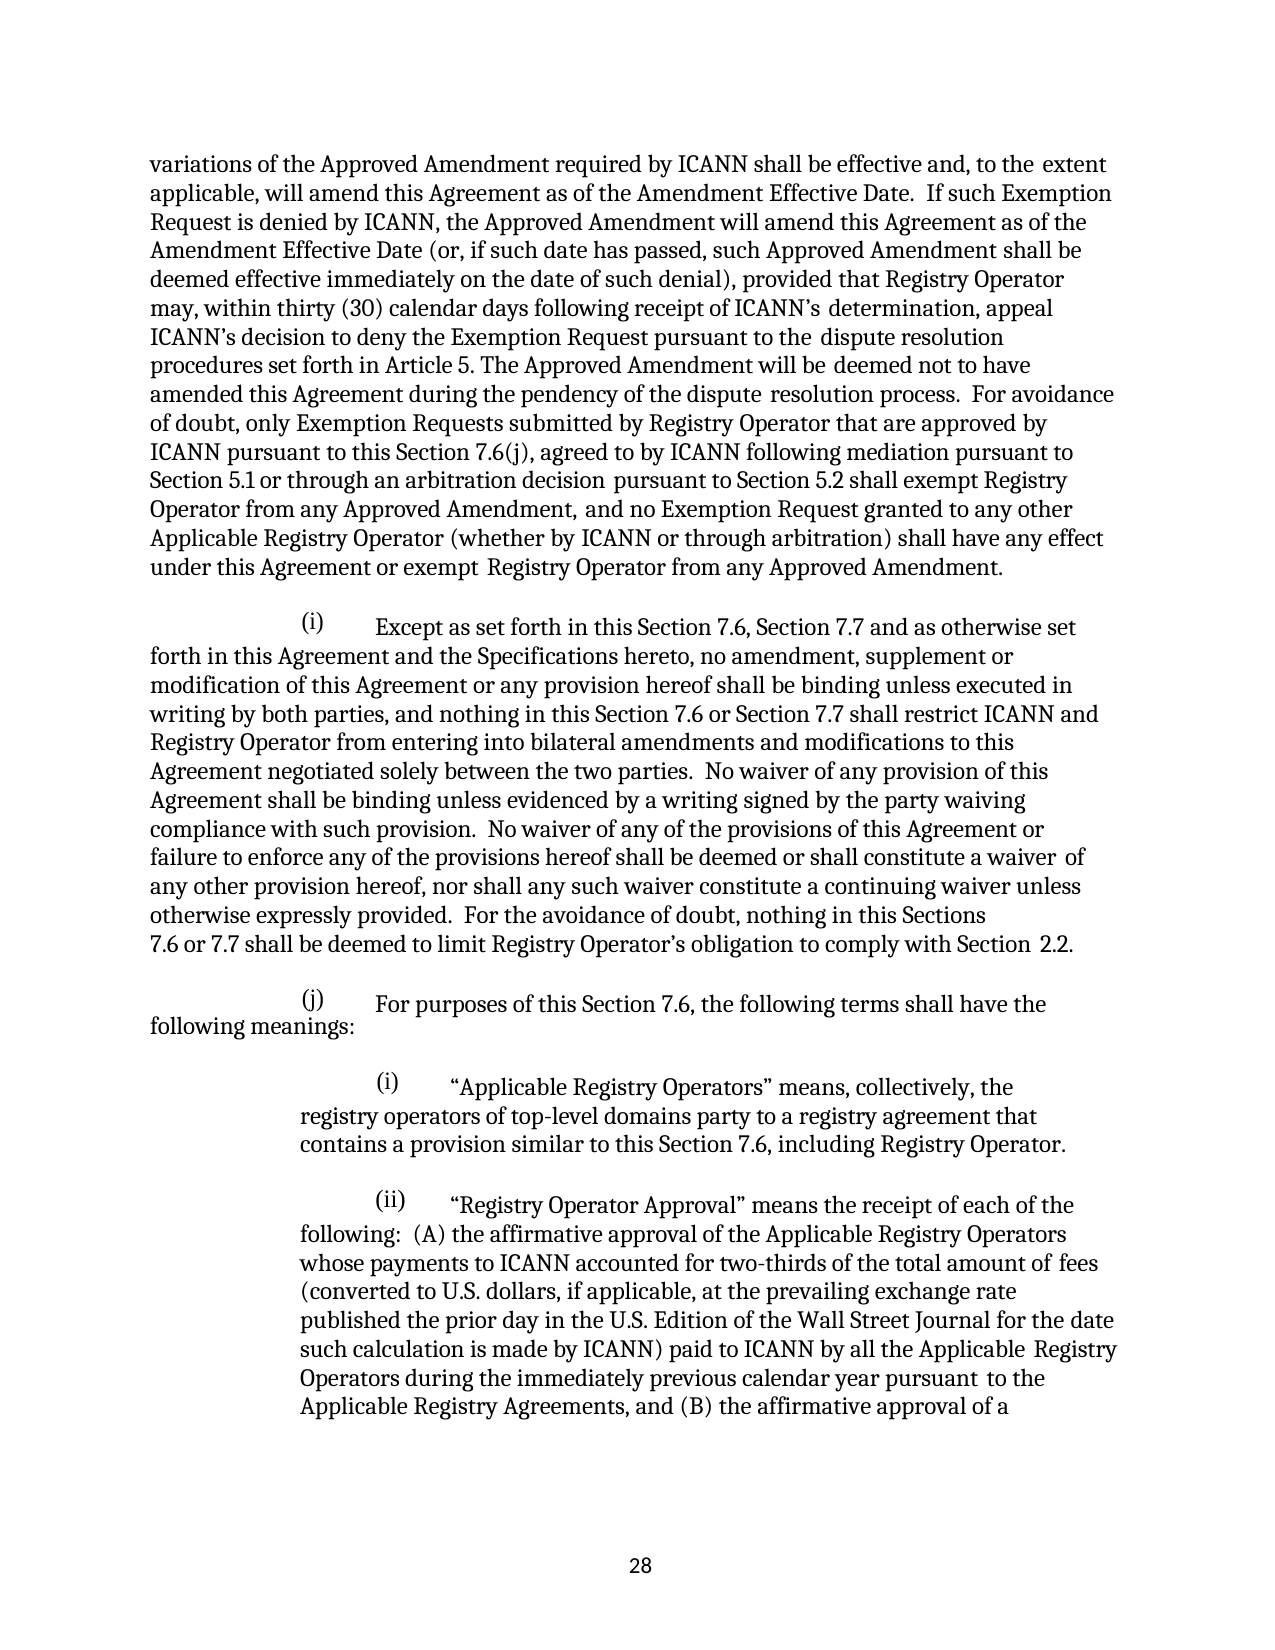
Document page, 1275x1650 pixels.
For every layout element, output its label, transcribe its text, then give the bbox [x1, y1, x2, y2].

text (j) [139, 983, 324, 1012]
text variations of the Approved Amendment required by ICANN shall be effective and, to the extent applicable, will amend this Agreement as of the Amendment Effective Date. If such Exemption Request is denied by ICANN, the Approved Amendment will amend this Agreement as of the Amendment Effective Date (or, if such date has passed, such Approved Amendment shall be deemed effective immediately on the date of such denial), provided that Registry Operator may, within thirty (30) calendar days following receipt of ICANN’s determination, appeal ICANN’s decision to deny the Exemption Request pursuant to the dispute resolution procedures set forth in Article 5. The Approved Amendment will be deemed not to have amended this Agreement during the pendency of the dispute resolution process. For avoidance of doubt, only Exemption Requests submitted by Registry Operator that are approved by ICANN pursuant to this Section 7.6(j), agreed to by ICANN following mediation pursuant to Section 5.1 or through an arbitration decision pursuant to Section 5.2 shall exempt Registry Operator from any Approved Amendment, and no Exemption Request granted to any other Applicable Registry Operator (whether by ICANN or through arbitration) shall have any effect under this Agreement or exempt Registry Operator from any Approved Amendment. [150, 150, 1117, 581]
text (ii) [139, 1184, 406, 1213]
text “Registry Operator Approval” means the receipt of each of the [450, 1191, 1129, 1220]
text (i) [139, 1066, 398, 1095]
text (i) [139, 606, 323, 635]
text registry operators of top-level domains party to a registry agreement that contains a provision similar to this Section 7.6, including Registry Operator. [300, 1102, 1119, 1159]
text forth in this Agreement and the Specifications hereto, no amendment, supplement or modification of this Agreement or any provision hereof shall be binding unless executed in writing by both parties, and nothing in this Section 7.6 or Section 7.7 shall restrict ICANN and Registry Operator from entering into bilateral amendments and modifications to this Agreement negotiated solely between the two parties. No waiver of any provision of this Agreement shall be binding unless evidenced by a writing signed by the party waiving compliance with such provision. No waiver of any of the provisions of this Agreement or failure to enforce any of the provisions hereof shall be deemed or shall constitute a waiver of any other provision hereof, nor shall any such waiver constitute a continuing waiver unless otherwise expressly provided. For the avoidance of doubt, nothing in this Sections [150, 642, 1119, 929]
text For purposes of this Section 7.6, the following terms shall have the [375, 990, 1129, 1019]
text following: (A) the affirmative approval of the Applicable Registry Operators whose payments to ICANN accounted for two-thirds of the total amount of fees (converted to U.S. dollars, if applicable, at the prevailing exchange rate published the prior day in the U.S. Edition of the Wall Street Journal for the date such calculation is made by ICANN) paid to ICANN by all the Applicable Registry Operators during the immediately previous calendar year pursuant to the Applicable Registry Agreements, and (B) the affirmative approval of a [300, 1220, 1119, 1421]
text Except as set forth in this Section 7.6, Section 7.7 and as otherwise set [375, 613, 1129, 642]
text 7.6 or 7.7 shall be deemed to limit Registry Operator’s obligation to comply with Section 2.2. [150, 929, 1115, 958]
text following meanings: [150, 1012, 365, 1041]
text “Applicable Registry Operators” means, collectively, the [450, 1073, 1129, 1102]
